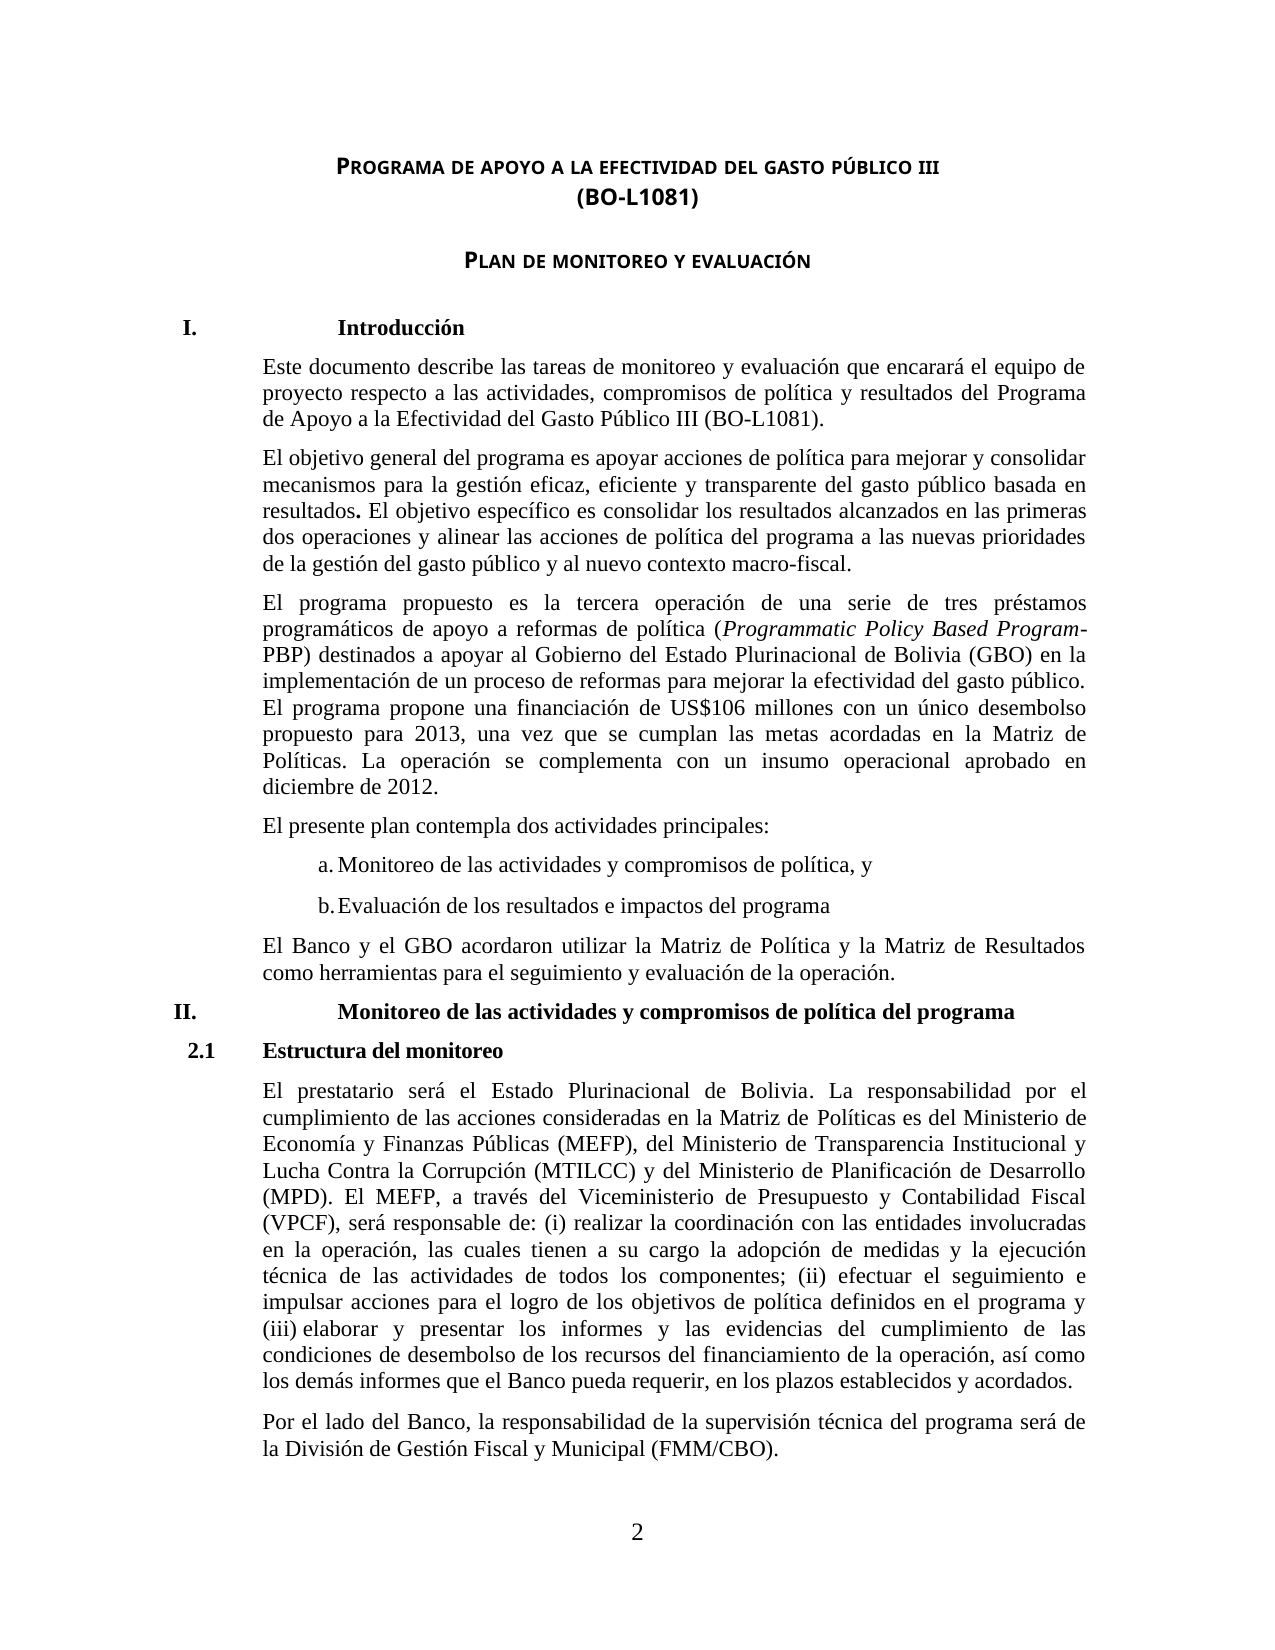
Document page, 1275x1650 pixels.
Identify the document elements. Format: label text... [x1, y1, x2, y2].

title El objetivo general del programa es apoyar acciones de política para mejorar y consolidar mecanismos para la gestión eficaz, eficiente y transparente del gasto público basada en resultados. El objetivo específico es consolidar los resultados alcanzados en las primeras dos operaciones y alinear las acciones de política del programa a las nuevas prioridades de la gestión del gasto público y al nuevo contexto macro-fiscal. [262, 444, 1087, 576]
title El presente plan contempla dos actividades principales: [262, 812, 1087, 838]
text Por el lado del Banco, la responsabilidad de la supervisión técnica del programa será de la División de Gestión Fiscal y Municipal (FMM/CBO). [262, 1408, 1087, 1461]
subtitle Introducción [197, 314, 1087, 340]
title Este documento describe las tareas de monitoreo y evaluación que encarará el equipo de proyecto respecto a las actividades, compromisos de política y resultados del Programa de Apoyo a la Efectividad del Gasto Público III (BO-L1081). [262, 353, 1087, 432]
title El Banco y el GBO acordaron utilizar la Matriz de Política y la Matriz de Resultados como herramientas para el seguimiento y evaluación de la operación. [262, 933, 1087, 985]
list Evaluación de los resultados e impactos del programa [318, 892, 1087, 918]
list Monitoreo de las actividades y compromisos de política, y [318, 851, 1087, 877]
text (BO-L1081) [187, 181, 1087, 212]
text Programa de apoyo a la efectividad del gasto público iii [187, 150, 1087, 181]
title El programa propuesto es la tercera operación de una serie de tres préstamos programáticos de apoyo a reformas de política (Programmatic Policy Based Program-PBP) destinados a apoyar al Gobierno del Estado Plurinacional de Bolivia (GBO) en la implementación de un proceso de reformas para mejorar la efectividad del gasto público. El programa propone una financiación de US$106 millones con un único desembolso propuesto para 2013, una vez que se cumplan las metas acordadas en la Matriz de Políticas. La operación se complementa con un insumo operacional aprobado en diciembre de 2012. [262, 588, 1087, 799]
list Estructura del monitoreo [187, 1037, 1087, 1063]
subtitle Monitoreo de las actividades y compromisos de política del programa [197, 998, 1087, 1024]
text Plan de monitoreo y evaluación [187, 244, 1087, 275]
text El prestatario será el Estado Plurinacional de Bolivia. La responsabilidad por el cumplimiento de las acciones consideradas en la Matriz de Políticas es del Ministerio de Economía y Finanzas Públicas (MEFP), del Ministerio de Transparencia Institucional y Lucha Contra la Corrupción (MTILCC) y del Ministerio de Planificación de Desarrollo (MPD). El MEFP, a través del Viceministerio de Presupuesto y Contabilidad Fiscal (VPCF), será responsable de: (i) realizar la coordinación con las entidades involucradas en la operación, las cuales tienen a su cargo la adopción de medidas y la ejecución técnica de las actividades de todos los componentes; (ii) efectuar el seguimiento e impulsar acciones para el logro de los objetivos de política definidos en el programa y (iii) elaborar y presentar los informes y las evidencias del cumplimiento de las condiciones de desembolso de los recursos del financiamiento de la operación, así como los demás informes que el Banco pueda requerir, en los plazos establecidos y acordados. [262, 1078, 1087, 1394]
